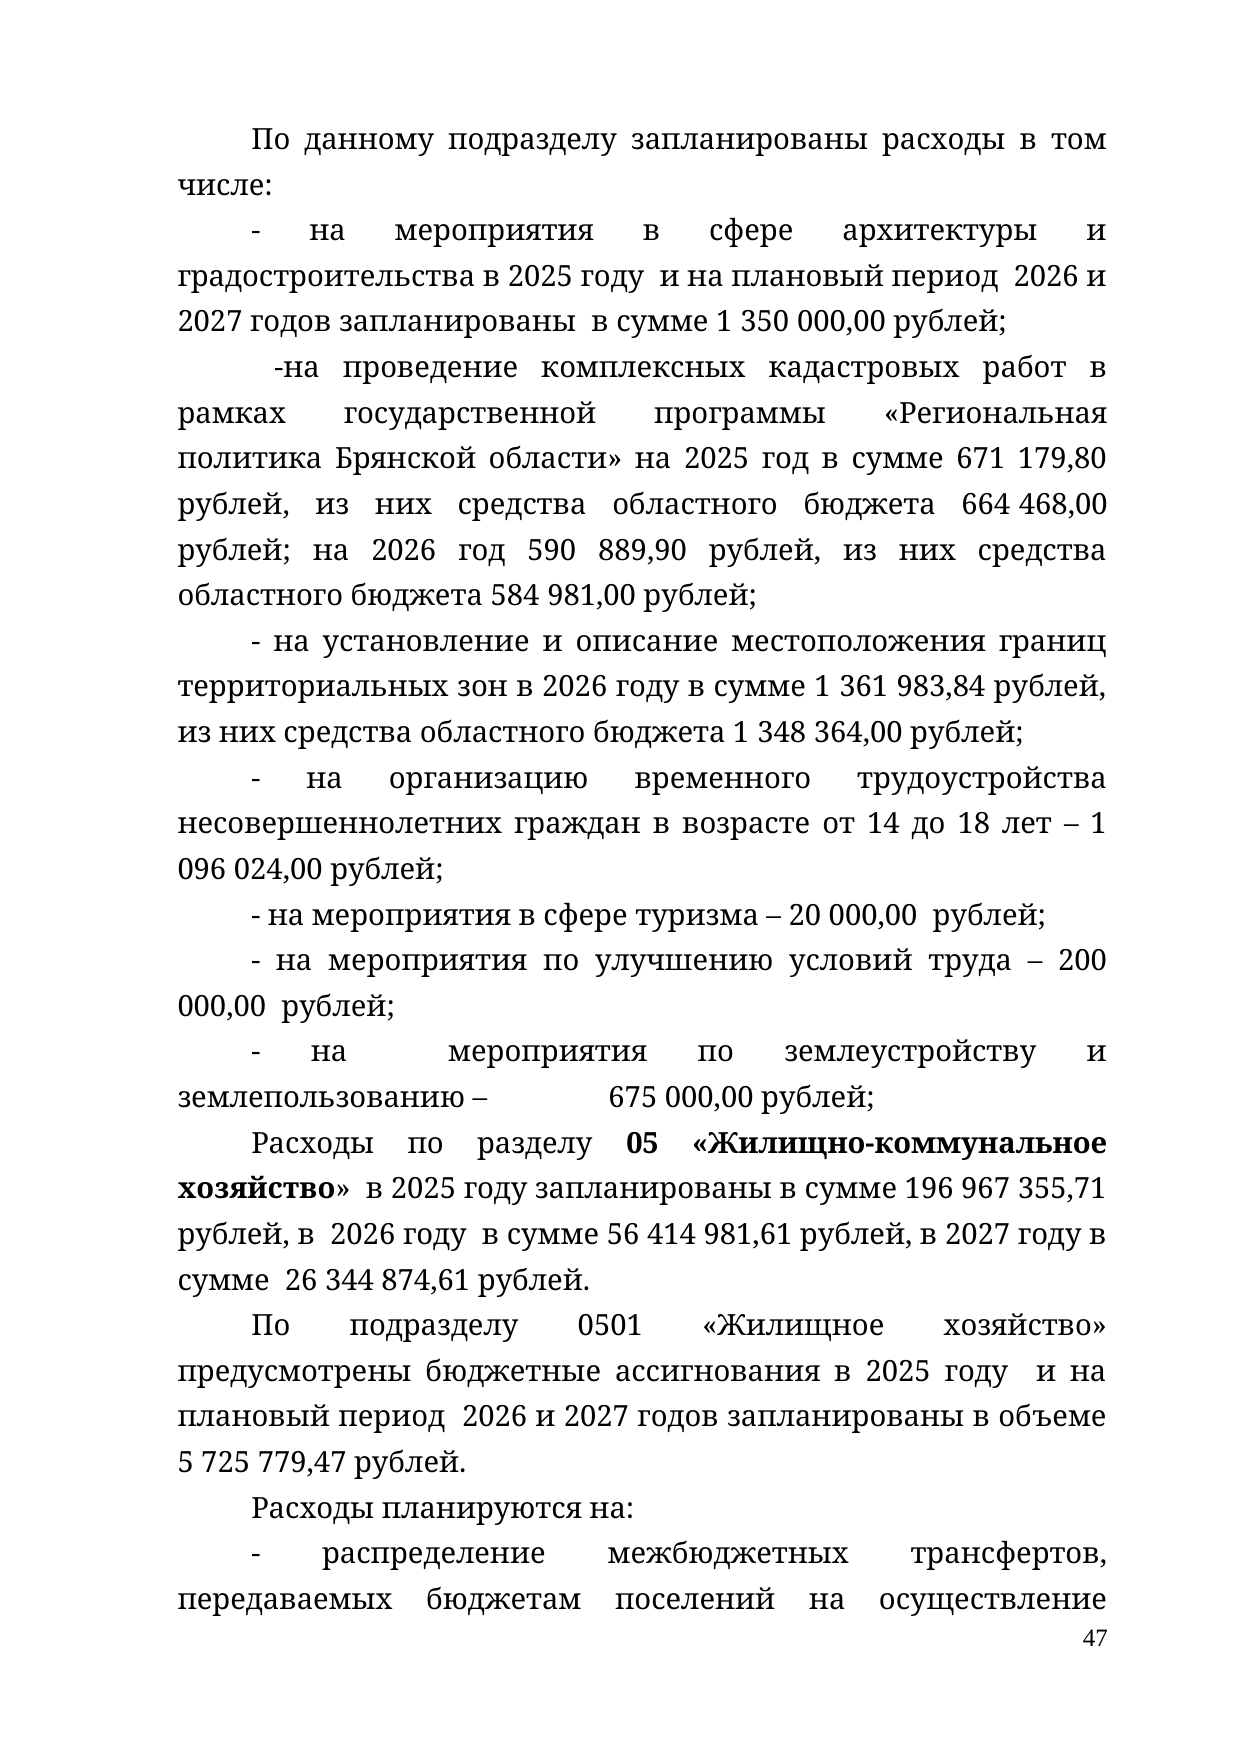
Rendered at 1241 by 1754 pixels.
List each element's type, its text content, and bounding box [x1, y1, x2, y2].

text - на мероприятия по улучшению условий труда – 200 000,00 рублей; [177, 939, 1107, 1025]
text -на проведение комплексных кадастровых работ в рамках государственной программы «Региональная политика Брянской области» на 2025 год в сумме 671 179,80 рублей, из них средства областного бюджета 664 468,00 рублей; на 2026 год 590 889,90 рублей, из них средства областного бюджета 584 981,00 рублей; [177, 346, 1107, 614]
text - на мероприятия в сфере туризма – 20 000,00 рублей; [177, 894, 1107, 933]
text - на мероприятия в сфере архитектуры и градостроительства в 2025 году и на плановый период 2026 и 2027 годов запланированы в сумме 1 350 000,00 рублей; [177, 209, 1107, 340]
text - на мероприятия по землеустройству и землепользованию – 675 000,00 рублей; [177, 1031, 1107, 1116]
text - на организацию временного трудоустройства несовершеннолетних граждан в возрасте от 14 до 18 лет – 1 096 024,00 рублей; [177, 757, 1107, 888]
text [177, 1532, 1107, 1618]
text По подразделу 0501 «Жилищное хозяйство» предусмотрены бюджетные ассигнования в 2025 году и на плановый период 2026 и 2027 годов запланированы в объеме 5 725 779,47 рублей. [177, 1304, 1107, 1481]
text По данному подразделу запланированы расходы в том числе: [177, 118, 1107, 203]
text Расходы по разделу 05 «Жилищно-коммунальное хозяйство» в 2025 году запланированы в сумме 196 967 355,71 рублей, в 2026 году в сумме 56 414 981,61 рублей, в 2027 году в сумме 26 344 874,61 рублей. [177, 1122, 1107, 1298]
text - на установление и описание местоположения границ территориальных зон в 2026 году в сумме 1 361 983,84 рублей, из них средства областного бюджета 1 348 364,00 рублей; [177, 620, 1107, 751]
text Расходы планируются на: [177, 1487, 1107, 1527]
